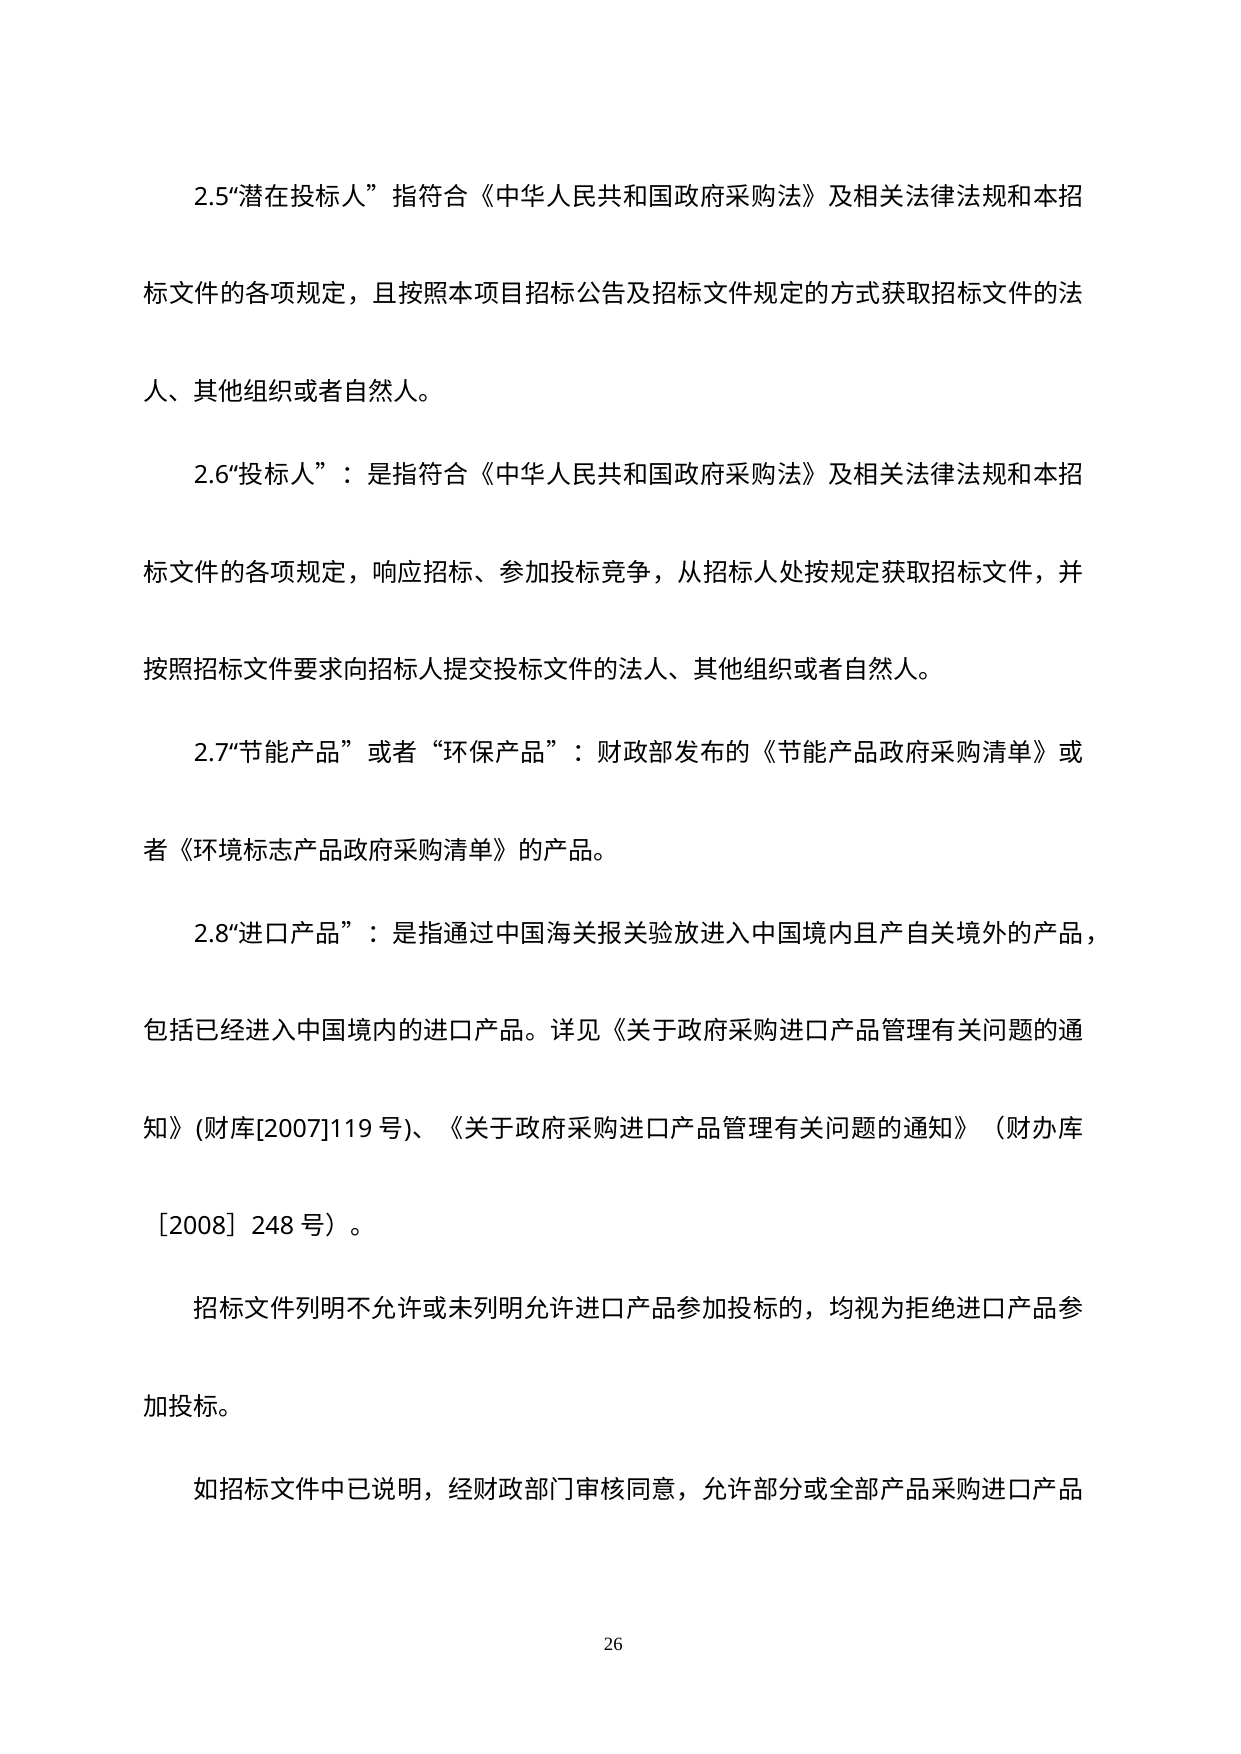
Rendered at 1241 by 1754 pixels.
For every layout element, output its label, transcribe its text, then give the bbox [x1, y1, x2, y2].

text 招标文件列明不允许或未列明允许进口产品参加投标的，均视为拒绝进口产品参加投标。 [144, 1274, 1085, 1437]
text 2.7“节能产品”或者“环保产品”：财政部发布的《节能产品政府采购清单》或者《环境标志产品政府采购清单》的产品。 [144, 718, 1085, 881]
text 2.5“潜在投标人”指符合《中华人民共和国政府采购法》及相关法律法规和本招标文件的各项规定，且按照本项目招标公告及招标文件规定的方式获取招标文件的法人、其他组织或者自然人。 [144, 162, 1085, 422]
text 2.6“投标人”：是指符合《中华人民共和国政府采购法》及相关法律法规和本招标文件的各项规定，响应招标、参加投标竞争，从招标人处按规定获取招标文件，并按照招标文件要求向招标人提交投标文件的法人、其他组织或者自然人。 [144, 440, 1085, 700]
text 2.8“进口产品”：是指通过中国海关报关验放进入中国境内且产自关境外的产品，包括已经进入中国境内的进口产品。详见《关于政府采购进口产品管理有关问题的通知》(财库[2007]119号)、《关于政府采购进口产品管理有关问题的通知》（财办库［2008］248 号）。 [144, 899, 1085, 1256]
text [144, 1455, 1085, 1520]
